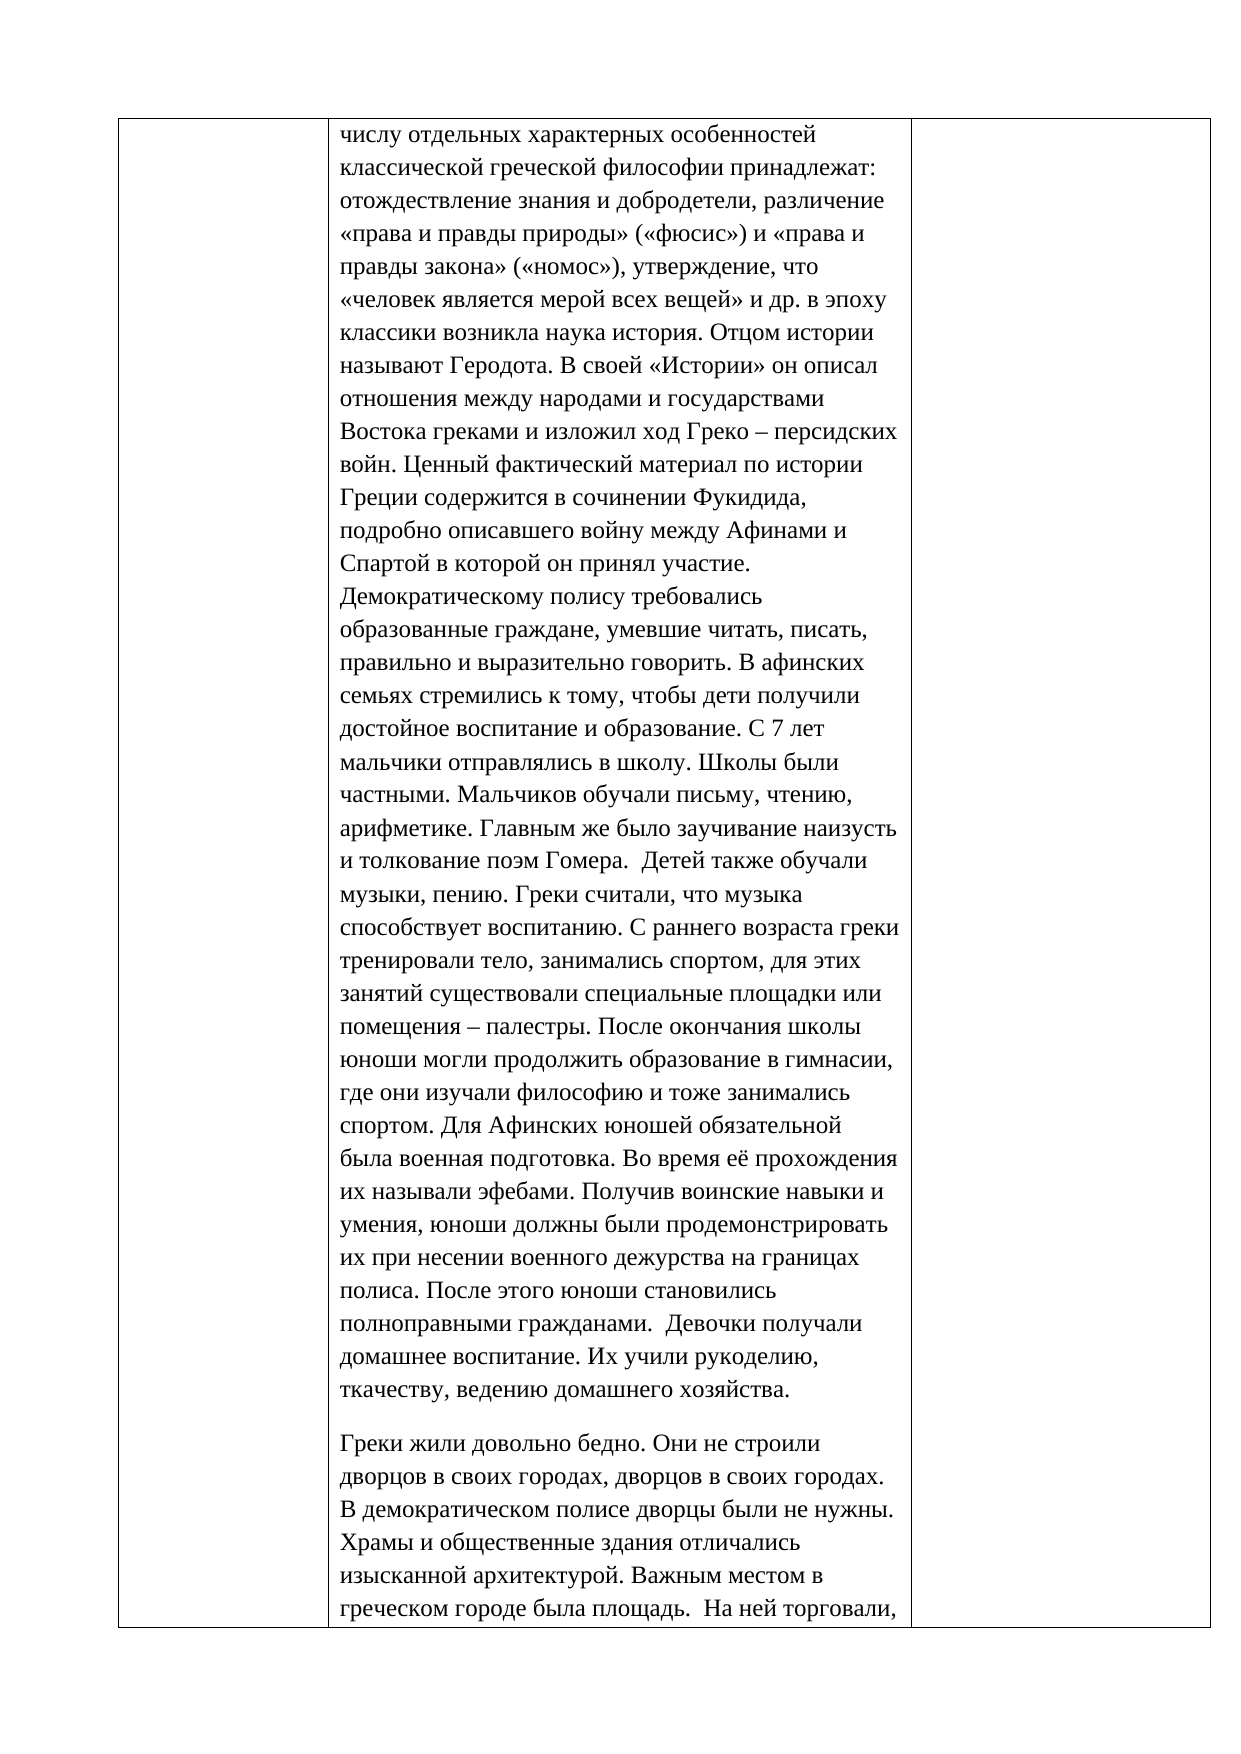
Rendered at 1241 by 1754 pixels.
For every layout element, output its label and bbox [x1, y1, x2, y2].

table_cell [119, 119, 328, 1627]
table_cell [329, 119, 911, 1627]
table_cell [912, 119, 1210, 1627]
